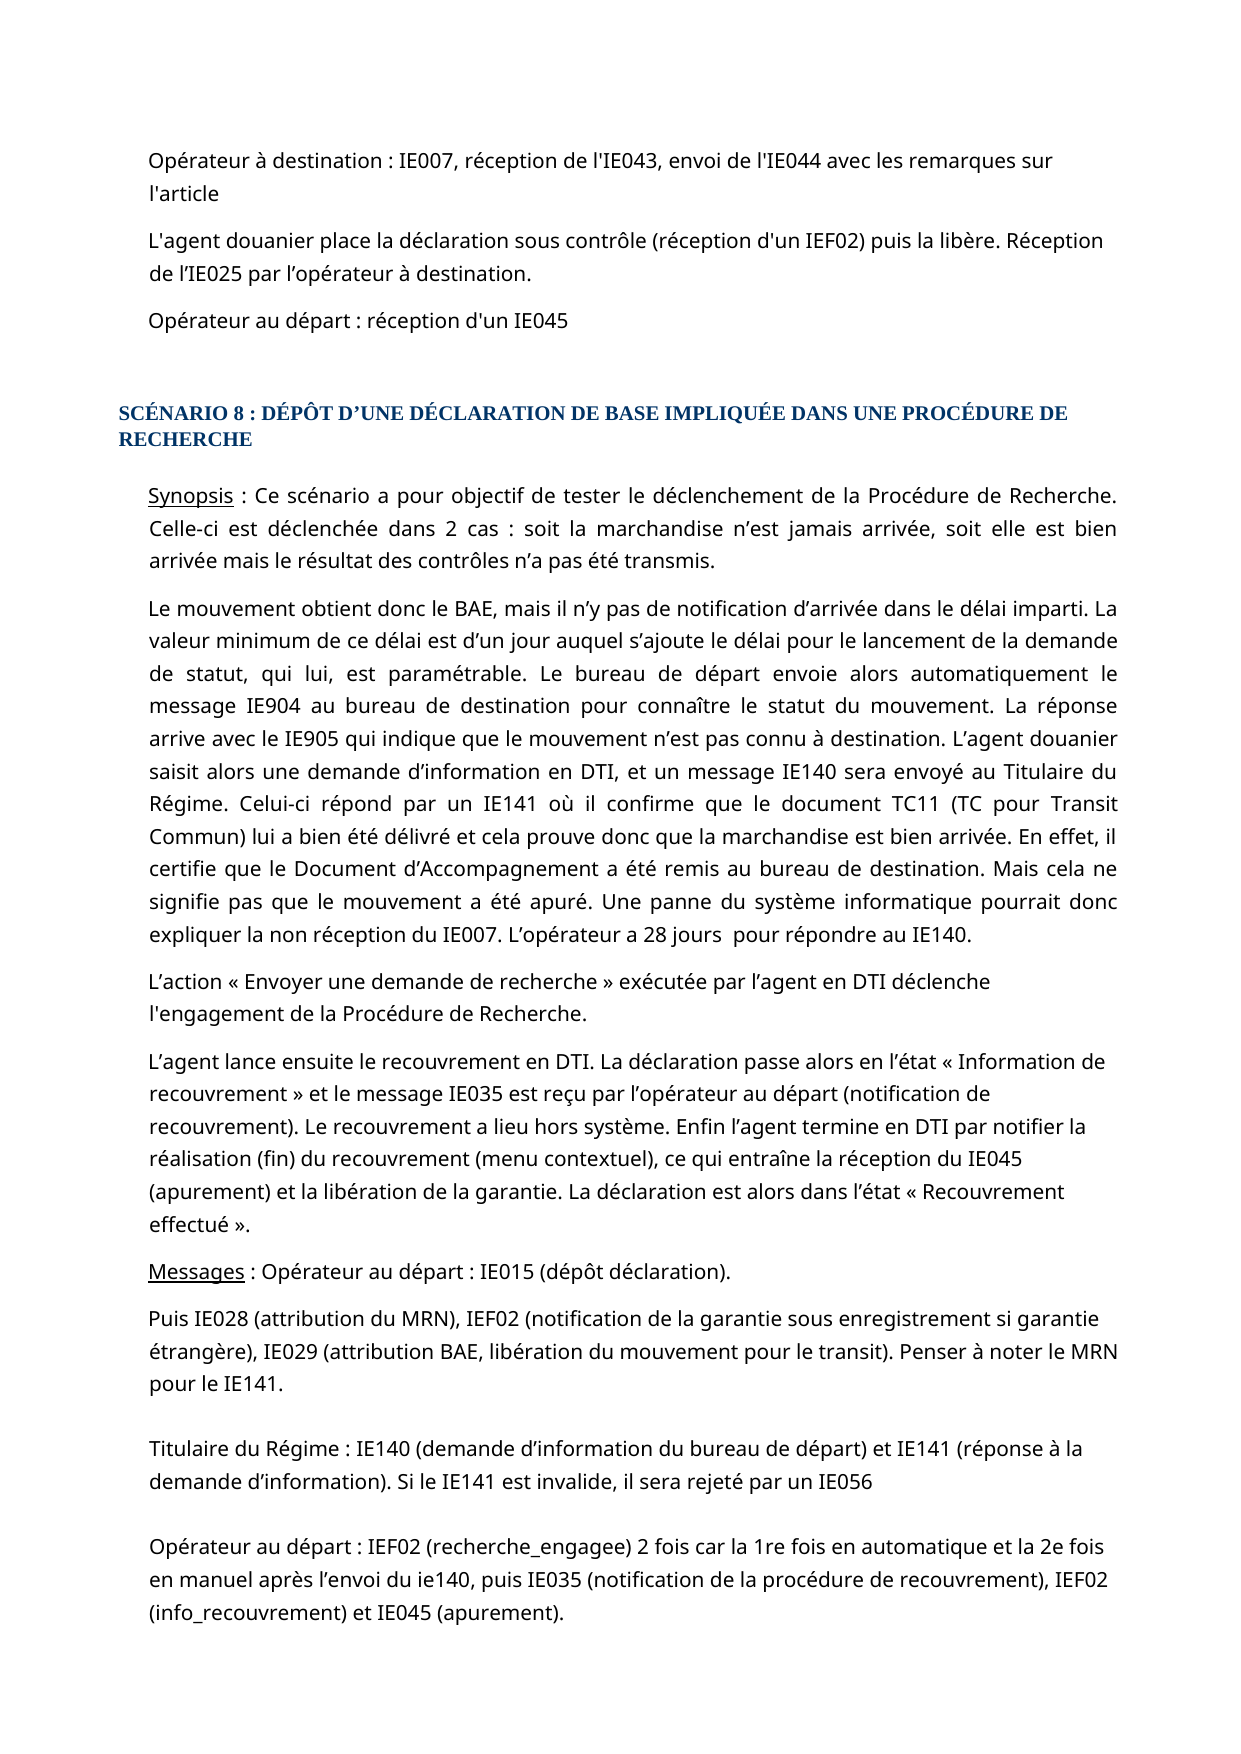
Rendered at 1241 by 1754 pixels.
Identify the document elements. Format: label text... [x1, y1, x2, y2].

subtitle SCÉNARIO 8 : DÉPÔT D’UNE DÉCLARATION DE BASE IMPLIQUÉE DANS UNE PROCÉDURE DE RECHERCHE [118, 400, 1119, 451]
text Messages : Opérateur au départ : IE015 (dépôt déclaration). [148, 1257, 1119, 1285]
text Opérateur au départ : réception d'un IE045 [148, 306, 1119, 334]
text L’action « Envoyer une demande de recherche » exécutée par l’agent en DTI déclenche l'engagement de la Procédure de Recherche. [148, 967, 1119, 1028]
text L’agent lance ensuite le recouvrement en DTI. La déclaration passe alors en l’état « Information de recouvrement » et le message IE035 est reçu par l’opérateur au départ (notification de recouvrement). Le recouvrement a lieu hors système. Enfin l’agent termine en DTI par notifier la réalisation (fin) du recouvrement (menu contextuel), ce qui entraîne la réception du IE045 (apurement) et la libération de la garantie. La déclaration est alors dans l’état « Recouvrement effectué ». [148, 1047, 1119, 1238]
text L'agent douanier place la déclaration sous contrôle (réception d'un IEF02) puis la libère. Réception de l’IE025 par l’opérateur à destination. [148, 226, 1119, 287]
text Le mouvement obtient donc le BAE, mais il n’y pas de notification d’arrivée dans le délai imparti. La valeur minimum de ce délai est d’un jour auquel s’ajoute le délai pour le lancement de la demande de statut, qui lui, est paramétrable. Le bureau de départ envoie alors automatiquement le message IE904 au bureau de destination pour connaître le statut du mouvement. La réponse arrive avec le IE905 qui indique que le mouvement n’est pas connu à destination. L’agent douanier saisit alors une demande d’information en DTI, et un message IE140 sera envoyé au Titulaire du Régime. Celui-ci répond par un IE141 où il confirme que le document TC11 (TC pour Transit Commun) lui a bien été délivré et cela prouve donc que la marchandise est bien arrivée. En effet, il certifie que le Document d’Accompagnement a été remis au bureau de destination. Mais cela ne signifie pas que le mouvement a été apuré. Une panne du système informatique pourrait donc expliquer la non réception du IE007. L’opérateur a 28 jours pour répondre au IE140. [148, 594, 1119, 948]
text Puis IE028 (attribution du MRN), IEF02 (notification de la garantie sous enregistrement si garantie étrangère), IE029 (attribution BAE, libération du mouvement pour le transit). Penser à noter le MRN pour le IE141. Titulaire du Régime : IE140 (demande d’information du bureau de départ) et IE141 (réponse à la demande d’information). Si le IE141 est invalide, il sera rejeté par un IE056 Opérateur au départ : IEF02 (recherche_engagee) 2 fois car la 1re fois en automatique et la 2e fois en manuel après l’envoi du ie140, puis IE035 (notification de la procédure de recouvrement), IEF02 (info_recouvrement) et IE045 (apurement). [148, 1304, 1119, 1626]
text Synopsis : Ce scénario a pour objectif de tester le déclenchement de la Procédure de Recherche. Celle-ci est déclenchée dans 2 cas : soit la marchandise n’est jamais arrivée, soit elle est bien arrivée mais le résultat des contrôles n’a pas été transmis. [148, 481, 1119, 575]
text Opérateur à destination : IE007, réception de l'IE043, envoi de l'IE044 avec les remarques sur l'article [148, 146, 1119, 207]
